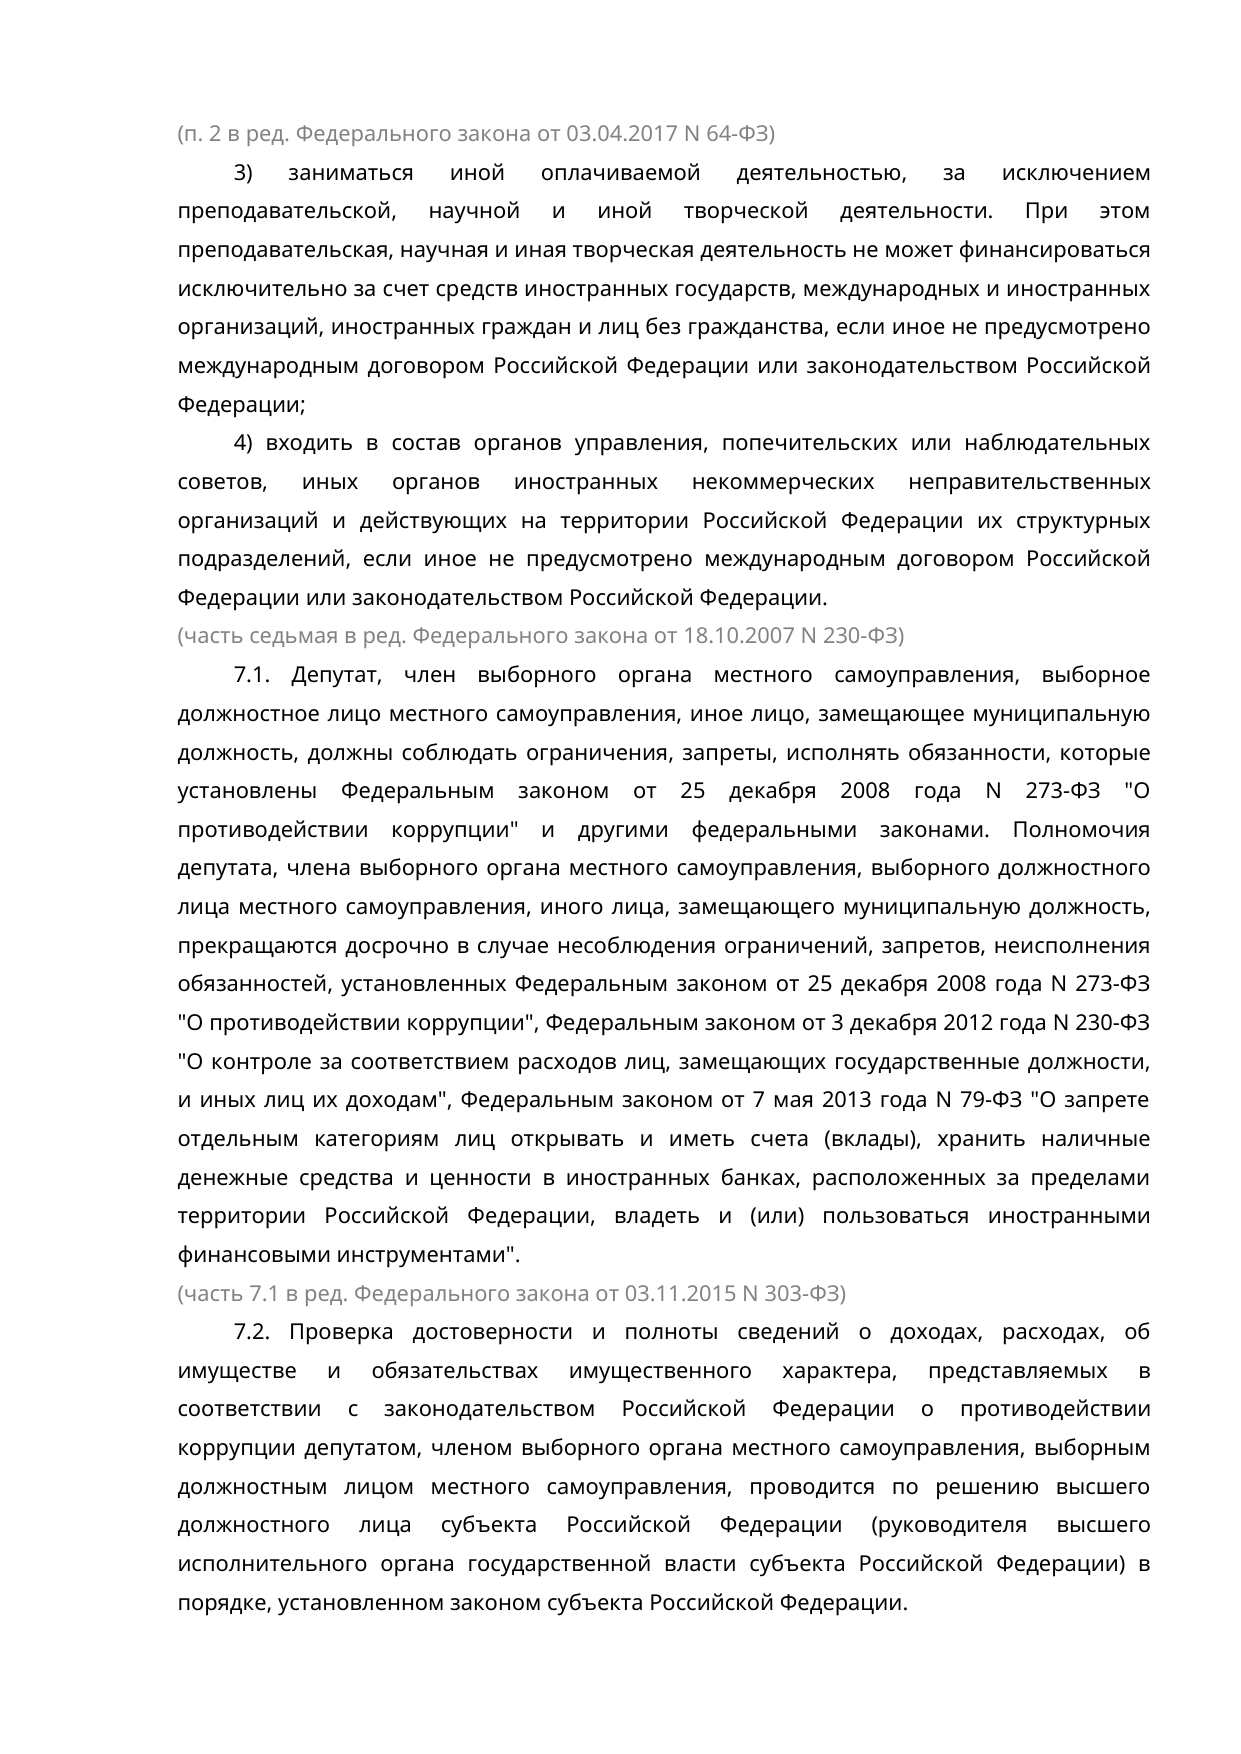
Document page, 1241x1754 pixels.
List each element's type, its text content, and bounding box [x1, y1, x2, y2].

text 3) заниматься иной оплачиваемой деятельностью, за исключением преподавательской, научной и иной творческой деятельности. При этом преподавательская, научная и иная творческая деятельность не может финансироваться исключительно за счет средств иностранных государств, международных и иностранных организаций, иностранных граждан и лиц без гражданства, если иное не предусмотрено международным договором Российской Федерации или законодательством Российской Федерации; [177, 157, 1152, 418]
text 4) входить в состав органов управления, попечительских или наблюдательных советов, иных органов иностранных некоммерческих неправительственных организаций и действующих на территории Российской Федерации их структурных подразделений, если иное не предусмотрено международным договором Российской Федерации или законодательством Российской Федерации. [177, 427, 1152, 612]
text 7.1. Депутат, член выборного органа местного самоуправления, выборное должностное лицо местного самоуправления, иное лицо, замещающее муниципальную должность, должны соблюдать ограничения, запреты, исполнять обязанности, которые установлены Федеральным законом от 25 декабря 2008 года N 273-ФЗ "О противодействии коррупции" и другими федеральными законами. Полномочия депутата, члена выборного органа местного самоуправления, выборного должностного лица местного самоуправления, иного лица, замещающего муниципальную должность, прекращаются досрочно в случае несоблюдения ограничений, запретов, неисполнения обязанностей, установленных Федеральным законом от 25 декабря 2008 года N 273-ФЗ "О противодействии коррупции", Федеральным законом от 3 декабря 2012 года N 230-ФЗ "О контроле за соответствием расходов лиц, замещающих государственные должности, и иных лиц их доходам", Федеральным законом от 7 мая 2013 года N 79-ФЗ "О запрете отдельным категориям лиц открывать и иметь счета (вклады), хранить наличные денежные средства и ценности в иностранных банках, расположенных за пределами территории Российской Федерации, владеть и (или) пользоваться иностранными финансовыми инструментами". [177, 659, 1152, 1269]
text (часть седьмая в ред. Федерального закона от 18.10.2007 N 230-ФЗ) [177, 621, 1152, 650]
text (часть 7.1 в ред. Федерального закона от 03.11.2015 N 303-ФЗ) [177, 1277, 1152, 1307]
text 7.2. Проверка достоверности и полноты сведений о доходах, расходах, об имуществе и обязательствах имущественного характера, представляемых в соответствии с законодательством Российской Федерации о противодействии коррупции депутатом, членом выборного органа местного самоуправления, выборным должностным лицом местного самоуправления, проводится по решению высшего должностного лица субъекта Российской Федерации (руководителя высшего исполнительного органа государственной власти субъекта Российской Федерации) в порядке, установленном законом субъекта Российской Федерации. [177, 1316, 1152, 1616]
text (п. 2 в ред. Федерального закона от 03.04.2017 N 64-ФЗ) [177, 118, 1152, 148]
